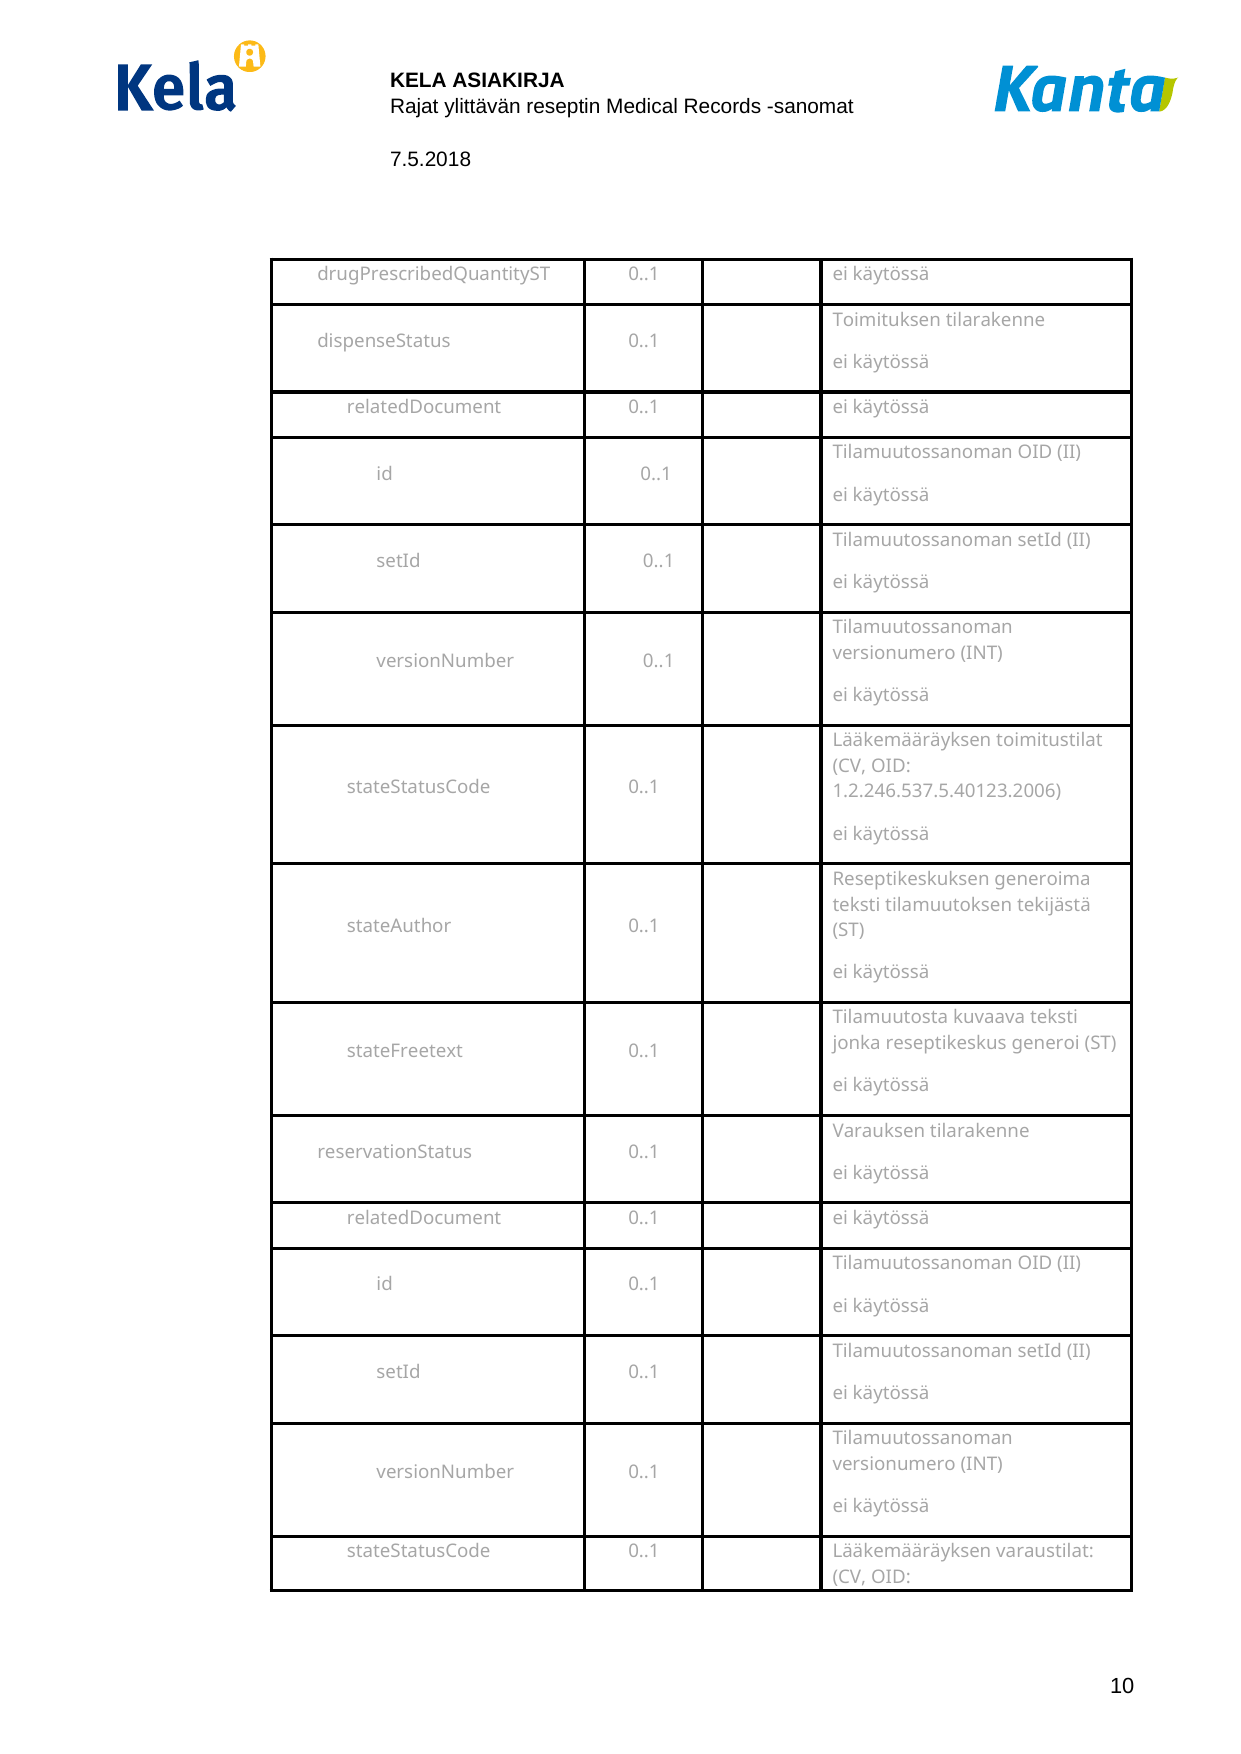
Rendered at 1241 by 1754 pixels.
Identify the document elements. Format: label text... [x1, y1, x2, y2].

table_cell Tilamuutossanoman versionumero (INT) ei käytössä [823, 614, 1130, 724]
table_cell Tilamuutossanoman setId (II) ei käytössä [823, 1337, 1130, 1422]
table_cell [704, 1250, 819, 1334]
table_cell stateAuthor [273, 865, 583, 1001]
table_cell versionNumber [273, 614, 583, 724]
table_cell [704, 1117, 819, 1201]
table_cell ei käytössä [823, 261, 1130, 303]
table_cell [704, 394, 819, 436]
table_cell 0..1 [586, 306, 701, 390]
table_cell relatedDocument [273, 1204, 583, 1247]
table_cell Toimituksen tilarakenne ei käytössä [823, 306, 1130, 390]
table_cell stateStatusCode [273, 1538, 583, 1589]
table_cell ei käytössä [823, 1204, 1130, 1247]
table_cell setId [273, 526, 583, 611]
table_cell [823, 1538, 1130, 1589]
table_cell [704, 1425, 819, 1534]
table_cell Tilamuutossanoman OID (II) ei käytössä [823, 439, 1130, 523]
table_cell 0..1 [586, 394, 701, 436]
table_cell 0..1 [586, 1004, 701, 1114]
table_cell Lääkemääräyksen toimitustilat (CV, OID: 1.2.246.537.5.40123.2006) ei käytössä [823, 727, 1130, 862]
table_cell [704, 614, 819, 724]
table_cell Tilamuutossanoman setId (II) ei käytössä [823, 526, 1130, 611]
table_cell 0..1 [586, 1250, 701, 1334]
table_cell ei käytössä [823, 394, 1130, 436]
table_cell Tilamuutosta kuvaava teksti jonka reseptikeskus generoi (ST) ei käytössä [823, 1004, 1130, 1114]
table_cell 0..1 [586, 1425, 701, 1534]
table_cell [704, 1004, 819, 1114]
table_cell [704, 1204, 819, 1247]
table_cell 0..1 [586, 1337, 701, 1422]
table_cell dispenseStatus [273, 306, 583, 390]
table_cell 0..1 [586, 1117, 701, 1201]
table_cell [704, 306, 819, 390]
table_cell setId [273, 1337, 583, 1422]
table_cell 0..1 [586, 614, 701, 724]
table_cell reservationStatus [273, 1117, 583, 1201]
table_cell 0..1 [586, 439, 701, 523]
table_cell [704, 439, 819, 523]
table_cell Varauksen tilarakenne ei käytössä [823, 1117, 1130, 1201]
table_cell 0..1 [586, 261, 701, 303]
table_cell [704, 1538, 819, 1589]
table_cell [704, 1337, 819, 1422]
table_cell id [273, 439, 583, 523]
table_cell 0..1 [586, 526, 701, 611]
table_cell [704, 865, 819, 1001]
table_cell Tilamuutossanoman OID (II) ei käytössä [823, 1250, 1130, 1334]
table_cell stateStatusCode [273, 727, 583, 862]
table_cell [704, 727, 819, 862]
table_cell Tilamuutossanoman versionumero (INT) ei käytössä [823, 1425, 1130, 1534]
table_cell drugPrescribedQuantityST [273, 261, 583, 303]
table_cell relatedDocument [273, 394, 583, 436]
table_cell 0..1 [586, 727, 701, 862]
table_cell stateFreetext [273, 1004, 583, 1114]
table_cell versionNumber [273, 1425, 583, 1534]
table_cell id [273, 1250, 583, 1334]
table_cell [704, 261, 819, 303]
table_cell 0..1 [586, 1204, 701, 1247]
table_cell 0..1 [586, 1538, 701, 1589]
table_cell 0..1 [586, 865, 701, 1001]
table_cell [704, 526, 819, 611]
table_cell Reseptikeskuksen generoima teksti tilamuutoksen tekijästä (ST) ei käytössä [823, 865, 1130, 1001]
